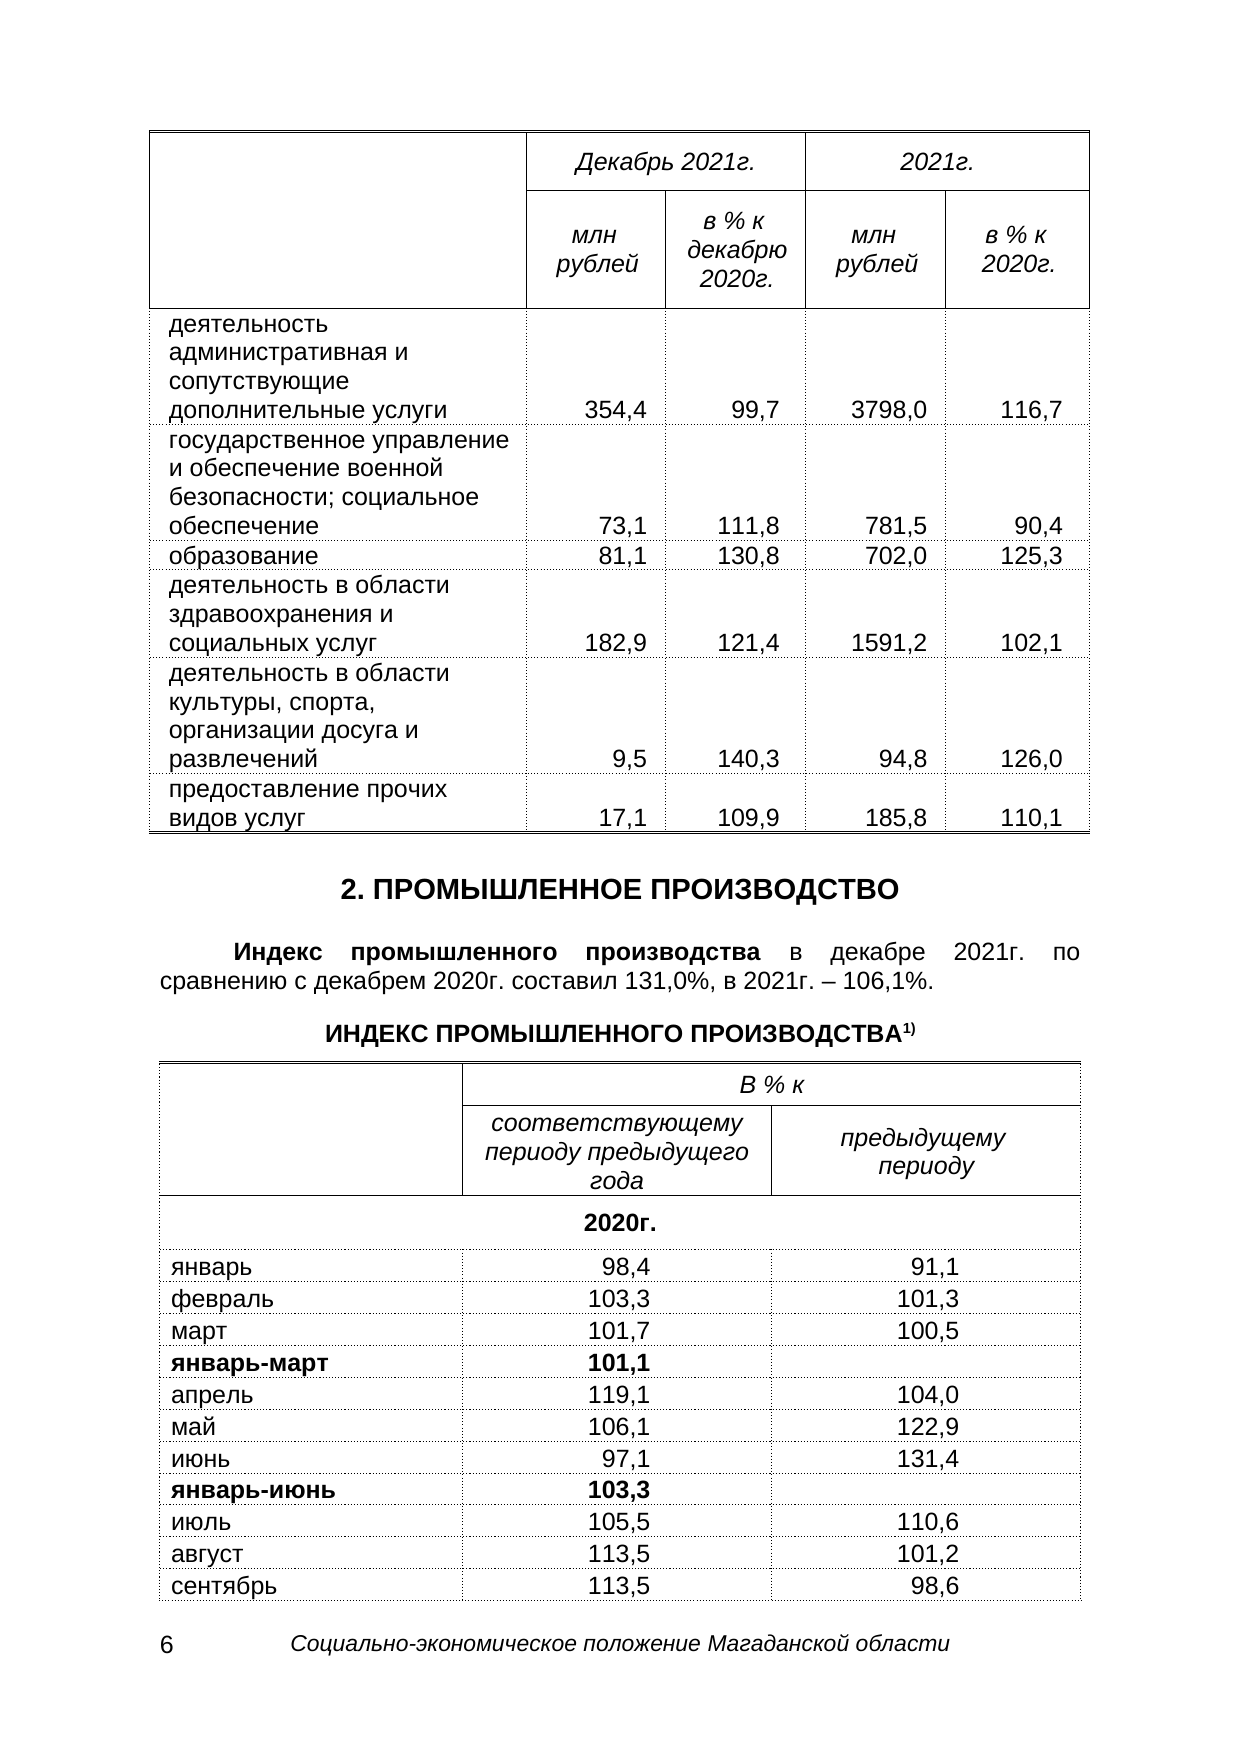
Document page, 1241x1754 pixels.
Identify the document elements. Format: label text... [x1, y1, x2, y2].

table_cell январь [160, 1249, 462, 1281]
table_cell предыдущему периоду [772, 1106, 1081, 1194]
table_cell 140,3 [666, 657, 806, 773]
table_cell 91,1 [772, 1249, 1081, 1281]
table_cell январь-июнь [160, 1473, 462, 1504]
table_cell [772, 1345, 1081, 1377]
table_header Декабрь 2021г. [527, 133, 805, 190]
table_cell 81,1 [527, 540, 666, 569]
table_cell 110,1 [946, 773, 1090, 831]
table_cell 125,3 [946, 540, 1090, 569]
table_cell 106,1 [462, 1409, 772, 1441]
table_cell 105,5 [462, 1504, 772, 1536]
text ИНДЕКС ПРОМЫШЛЕННОГО ПРОИЗВОДСТВА1) [159, 1019, 1081, 1048]
table_cell 109,9 [666, 773, 806, 831]
table_cell деятельность в области культуры, спорта, организации досуга и развлечений [149, 657, 527, 773]
table_cell апрель [160, 1377, 462, 1409]
table_cell 781,5 [806, 424, 946, 539]
table_cell в % к декабрю 2020г. [666, 191, 805, 307]
table_cell 101,1 [462, 1345, 772, 1377]
table_cell [772, 1473, 1081, 1504]
table_cell 97,1 [462, 1441, 772, 1472]
table_header [150, 133, 526, 307]
table_cell 130,8 [666, 540, 806, 569]
table_cell 131,4 [772, 1441, 1081, 1472]
table_cell 101,7 [462, 1313, 772, 1345]
table_cell май [160, 1409, 462, 1441]
table_cell 90,4 [946, 424, 1090, 539]
table_cell 101,2 [772, 1536, 1081, 1568]
table_cell 3798,0 [806, 309, 946, 423]
table_cell 110,6 [772, 1504, 1081, 1536]
table_cell образование [149, 540, 527, 569]
table_cell 98,4 [462, 1249, 772, 1281]
table_cell деятельность в области здравоохранения и социальных услуг [149, 569, 527, 657]
table_cell млн рублей [527, 191, 665, 307]
subtitle 2. ПРОМЫШЛЕННОЕ ПРОИЗВОДСТВО [159, 872, 1081, 905]
text Индекс промышленного производства в декабре 2021г. по сравнению с декабрем 2020г. составил 131,0%, в 2021г. – 106,1%. [159, 937, 1081, 994]
table_cell август [160, 1536, 462, 1568]
table_cell деятельность административная и сопутствующие дополнительные услуги [149, 309, 527, 423]
table_cell 102,1 [946, 569, 1090, 657]
table_cell 94,8 [806, 657, 946, 773]
table_cell февраль [160, 1281, 462, 1313]
table_cell 354,4 [527, 309, 666, 423]
table_cell март [160, 1313, 462, 1345]
table_header 2021г. [806, 133, 1089, 190]
table_cell сентябрь [160, 1568, 462, 1600]
table_cell январь-март [160, 1345, 462, 1377]
table_cell 98,6 [772, 1568, 1081, 1600]
table_cell 99,7 [666, 309, 806, 423]
table_cell 185,8 [806, 773, 946, 831]
table_cell 17,1 [527, 773, 666, 831]
table_cell соответствующему периоду предыдущего года [463, 1106, 771, 1194]
table_cell 100,5 [772, 1313, 1081, 1345]
table_cell 126,0 [946, 657, 1090, 773]
table_cell 182,9 [527, 569, 666, 657]
table_cell 103,3 [462, 1281, 772, 1313]
table_cell млн рублей [806, 191, 945, 307]
table_cell 104,0 [772, 1377, 1081, 1409]
table_cell 121,4 [666, 569, 806, 657]
table_cell 113,5 [462, 1568, 772, 1600]
table_cell 9,5 [527, 657, 666, 773]
table_cell 1591,2 [806, 569, 946, 657]
table_cell 73,1 [527, 424, 666, 539]
table_header [160, 1064, 462, 1194]
table_cell 103,3 [462, 1473, 772, 1504]
table_cell 101,3 [772, 1281, 1081, 1313]
table_cell предоставление прочих видов услуг [149, 773, 527, 831]
table_cell июль [160, 1504, 462, 1536]
table_cell 119,1 [462, 1377, 772, 1409]
table_cell 116,7 [946, 309, 1090, 423]
table_cell июнь [160, 1441, 462, 1472]
table_cell 122,9 [772, 1409, 1081, 1441]
table_cell государственное управление и обеспечение военной безопасности; социальное обеспечение [149, 424, 527, 539]
table_header В % к [463, 1064, 1081, 1105]
table_cell 111,8 [666, 424, 806, 539]
table_cell 2020г. [160, 1196, 1081, 1249]
table_cell в % к 2020г. [946, 191, 1089, 307]
table_cell 702,0 [806, 540, 946, 569]
table_cell 113,5 [462, 1536, 772, 1568]
